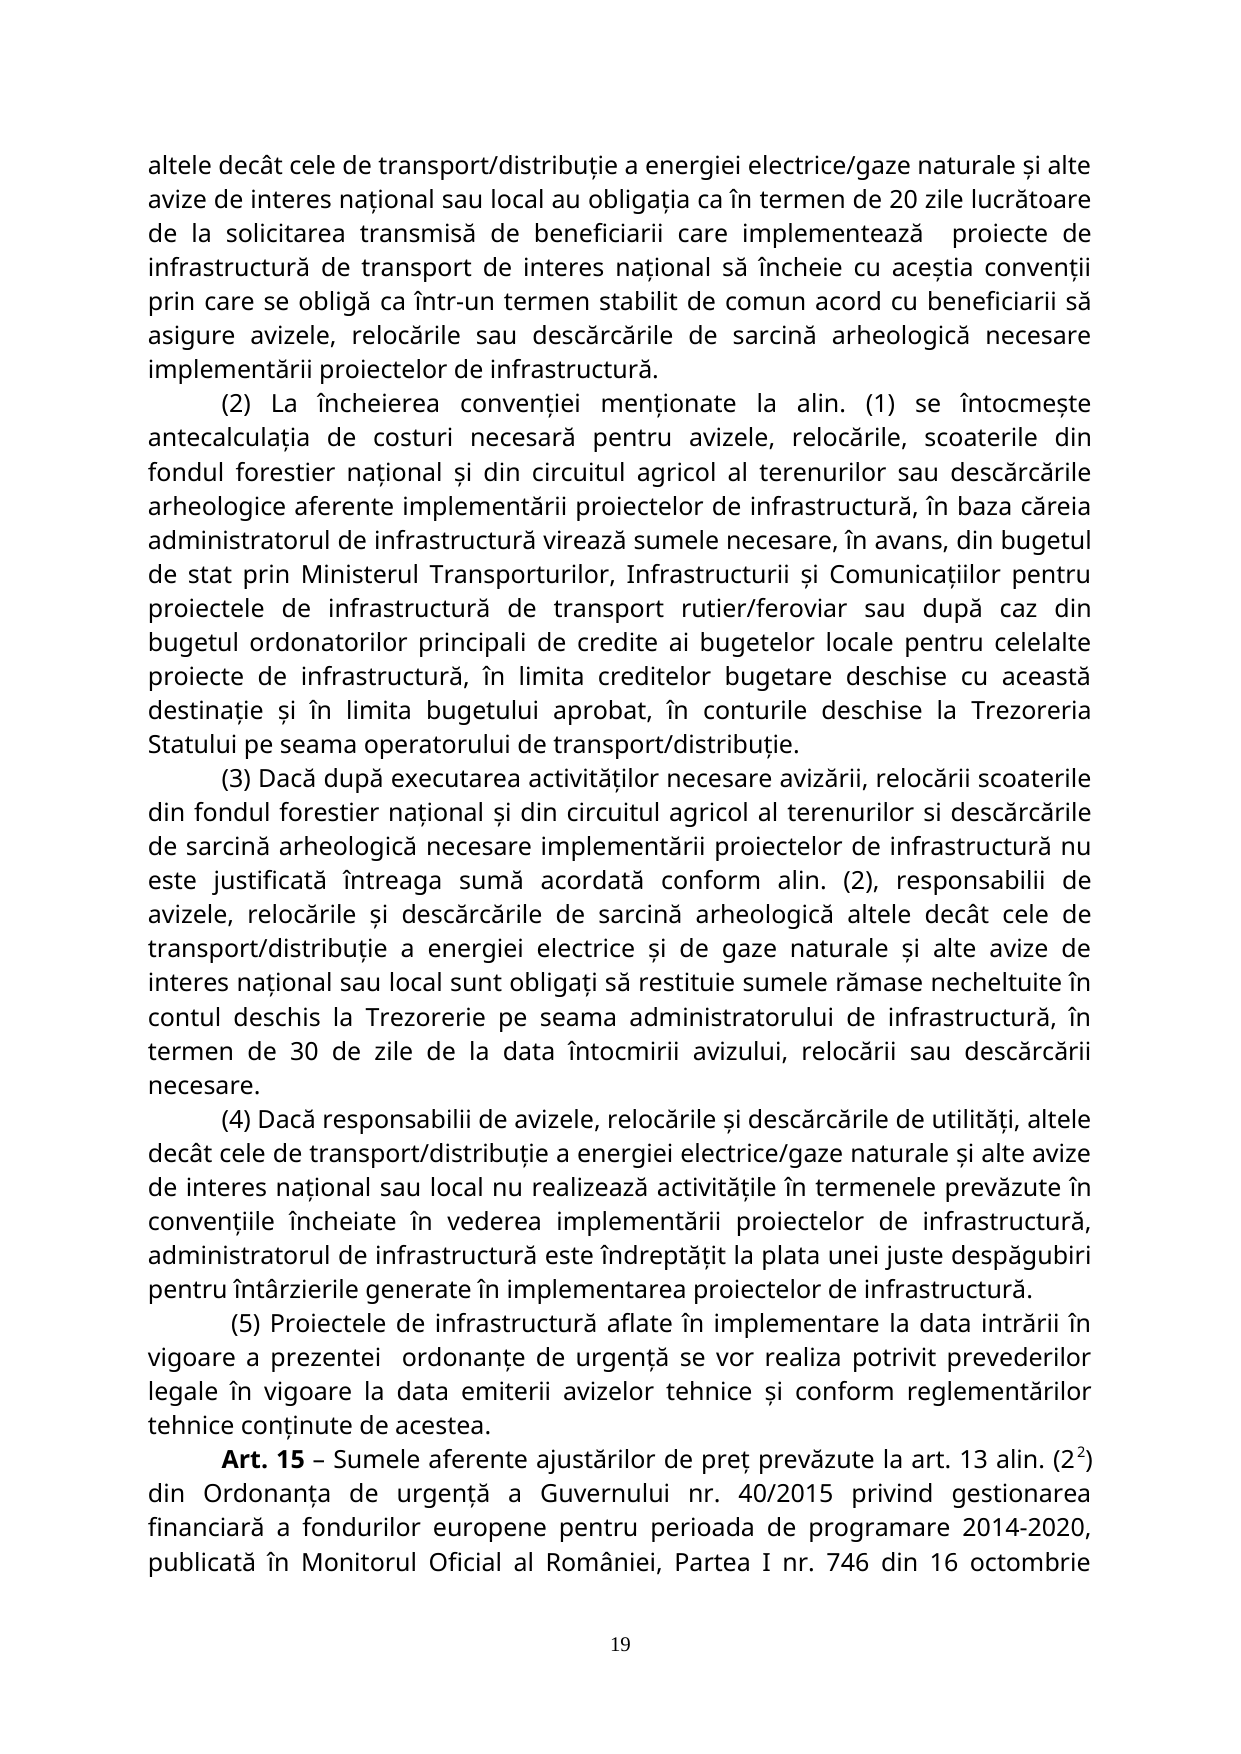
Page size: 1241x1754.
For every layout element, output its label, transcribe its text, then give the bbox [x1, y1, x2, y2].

text (5) Proiectele de infrastructură aflate în implementare la data intrării în vigoare a prezentei ordonanțe de urgență se vor realiza potrivit prevederilor legale în vigoare la data emiterii avizelor tehnice și conform reglementărilor tehnice conținute de acestea. [148, 1306, 1093, 1442]
text (3) Dacă după executarea activităților necesare avizării, relocării scoaterile din fondul forestier național și din circuitul agricol al terenurilor si descărcările de sarcină arheologică necesare implementării proiectelor de infrastructură nu este justificată întreaga sumă acordată conform alin. (2), responsabilii de avizele, relocările și descărcările de sarcină arheologică altele decât cele de transport/distribuție a energiei electrice și de gaze naturale și alte avize de interes național sau local sunt obligați să restituie sumele rămase necheltuite în contul deschis la Trezorerie pe seama administratorului de infrastructură, în termen de 30 de zile de la data întocmirii avizului, relocării sau descărcării necesare. [148, 761, 1093, 1101]
text (2) La încheierea convenției menționate la alin. (1) se întocmește antecalculația de costuri necesară pentru avizele, relocările, scoaterile din fondul forestier național și din circuitul agricol al terenurilor sau descărcările arheologice aferente implementării proiectelor de infrastructură, în baza căreia administratorul de infrastructură virează sumele necesare, în avans, din bugetul de stat prin Ministerul Transporturilor, Infrastructurii și Comunicațiilor pentru proiectele de infrastructură de transport rutier/feroviar sau după caz din bugetul ordonatorilor principali de credite ai bugetelor locale pentru celelalte proiecte de infrastructură, în limita creditelor bugetare deschise cu această destinație și în limita bugetului aprobat, în conturile deschise la Trezoreria Statului pe seama operatorului de transport/distribuție. [148, 386, 1093, 761]
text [148, 148, 1093, 386]
text (4) Dacă responsabilii de avizele, relocările și descărcările de utilități, altele decât cele de transport/distribuție a energiei electrice/gaze naturale și alte avize de interes național sau local nu realizează activitățile în termenele prevăzute în convențiile încheiate în vederea implementării proiectelor de infrastructură, administratorul de infrastructură este îndreptățit la plata unei juste despăgubiri pentru întârzierile generate în implementarea proiectelor de infrastructură. [148, 1101, 1093, 1306]
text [148, 1442, 1093, 1578]
